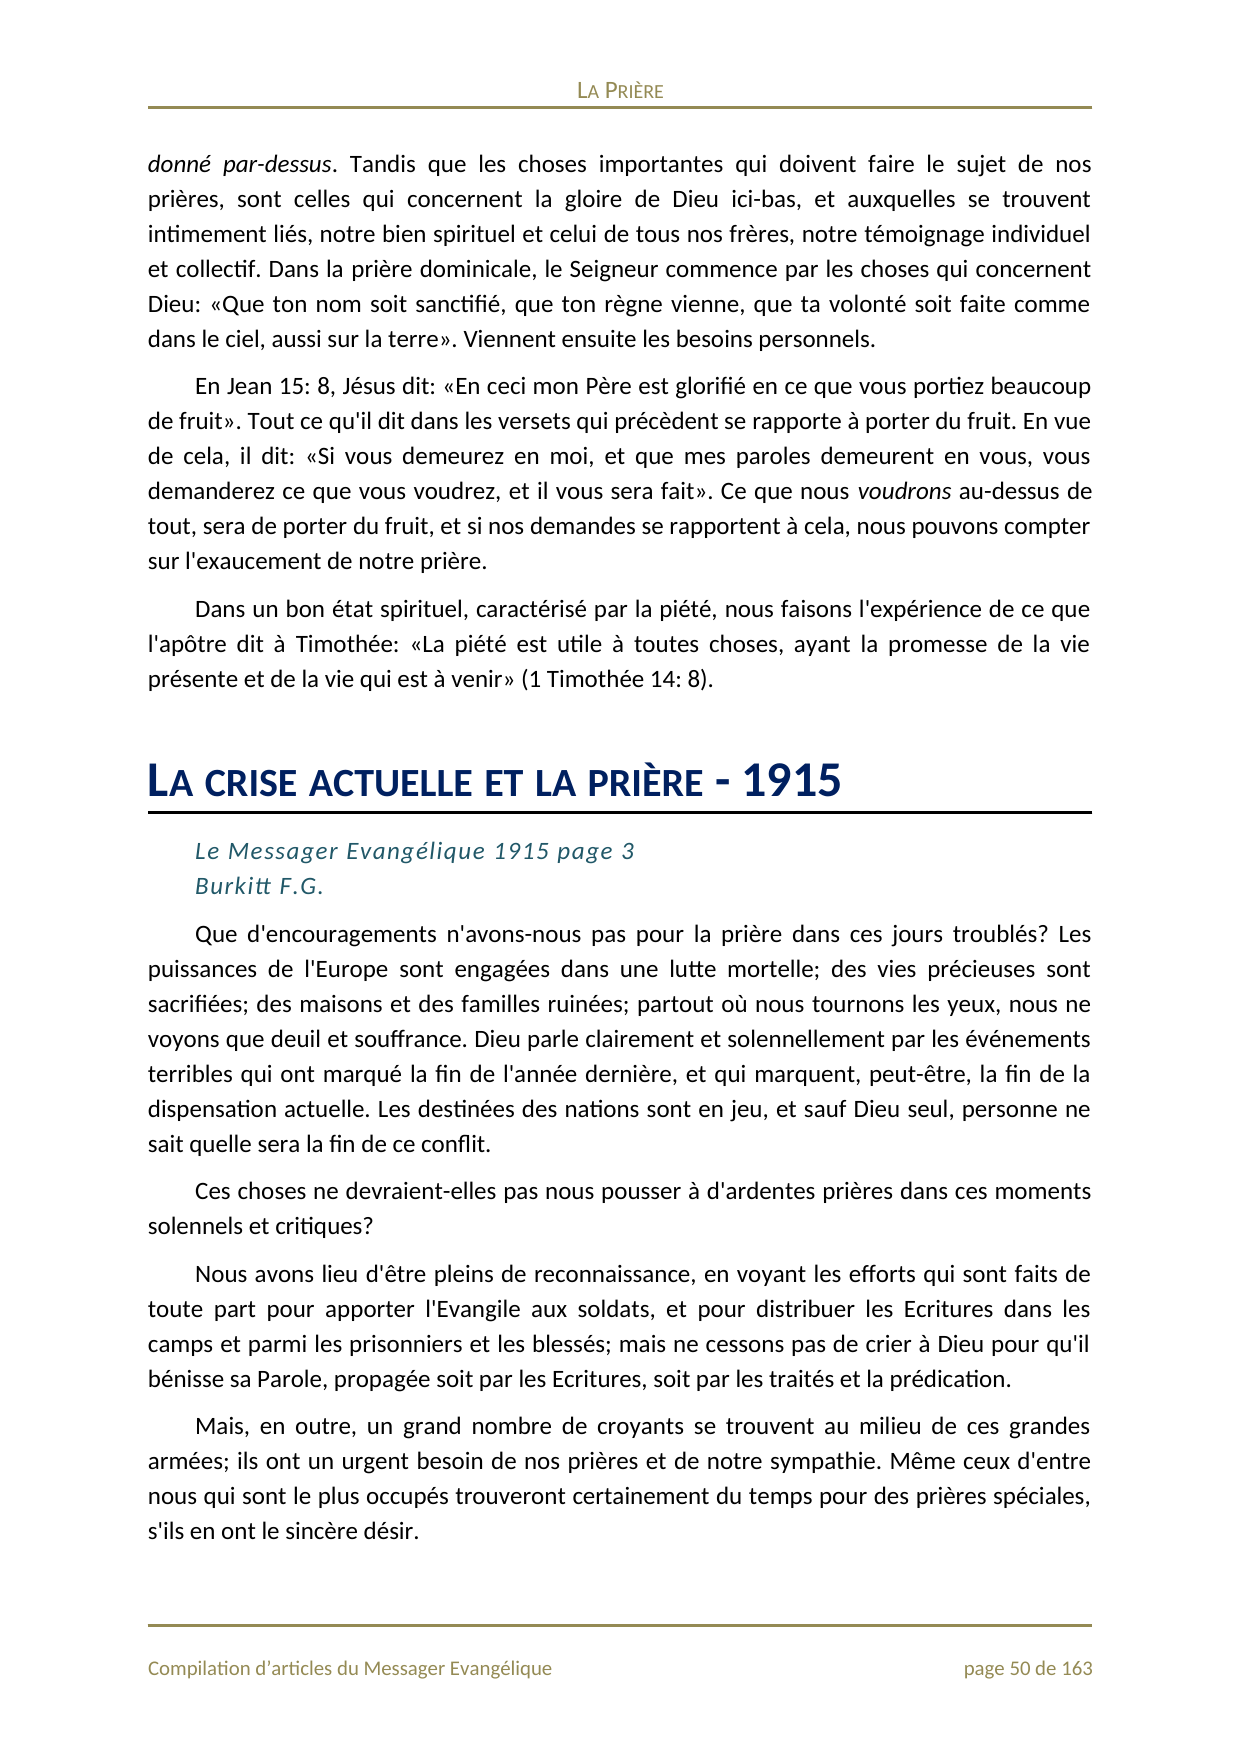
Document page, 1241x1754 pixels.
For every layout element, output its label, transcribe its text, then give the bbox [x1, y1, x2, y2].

subtitle Burkitt F.G. [148, 871, 1092, 901]
subtitle Le Messager Evangélique 1915 page 3 [148, 836, 1092, 866]
text Que d'encouragements n'avons-nous pas pour la prière dans ces jours troublés? Les puissances de l'Europe sont engagées dans une lutte mortelle; des vies précieuses sont sacrifiées; des maisons et des familles ruinées; partout où nous tournons les yeux, nous ne voyons que deuil et souffrance. Dieu parle clairement et solennellement par les événements terribles qui ont marqué la fin de l'année dernière, et qui marquent, peut-être, la fin de la dispensation actuelle. Les destinées des nations sont en jeu, et sauf Dieu seul, personne ne sait quelle sera la fin de ce conflit. [148, 918, 1092, 1158]
subtitle La crise actuelle et la prière - 1915 [148, 748, 1092, 811]
text En Jean 15: 8, Jésus dit: «En ceci mon Père est glorifié en ce que vous portiez beaucoup de fruit». Tout ce qu'il dit dans les versets qui précèdent se rapporte à porter du fruit. En vue de cela, il dit: «Si vous demeurez en moi, et que mes paroles demeurent en vous, vous demanderez ce que vous voudrez, et il vous sera fait». Ce que nous voudrons au-dessus de tout, sera de porter du fruit, et si nos demandes se rapportent à cela, nous pouvons compter sur l'exaucement de notre prière. [148, 370, 1092, 576]
text Ces choses ne devraient-elles pas nous pousser à d'ardentes prières dans ces moments solennels et critiques? [148, 1176, 1092, 1241]
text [148, 148, 1092, 353]
text Mais, en outre, un grand nombre de croyants se trouvent au milieu de ces grandes armées; ils ont un urgent besoin de nos prières et de notre sympathie. Même ceux d'entre nous qui sont le plus occupés trouveront certainement du temps pour des prières spéciales, s'ils en ont le sincère désir. [148, 1411, 1092, 1546]
text Dans un bon état spirituel, caractérisé par la piété, nous faisons l'expérience de ce que l'apôtre dit à Timothée: «La piété est utile à toutes choses, ayant la promesse de la vie présente et de la vie qui est à venir» (1 Timothée 14: 8). [148, 593, 1092, 693]
text Nous avons lieu d'être pleins de reconnaissance, en voyant les efforts qui sont faits de toute part pour apporter l'Evangile aux soldats, et pour distribuer les Ecritures dans les camps et parmi les prisonniers et les blessés; mais ne cessons pas de crier à Dieu pour qu'il bénisse sa Parole, propagée soit par les Ecritures, soit par les traités et la prédication. [148, 1258, 1092, 1393]
